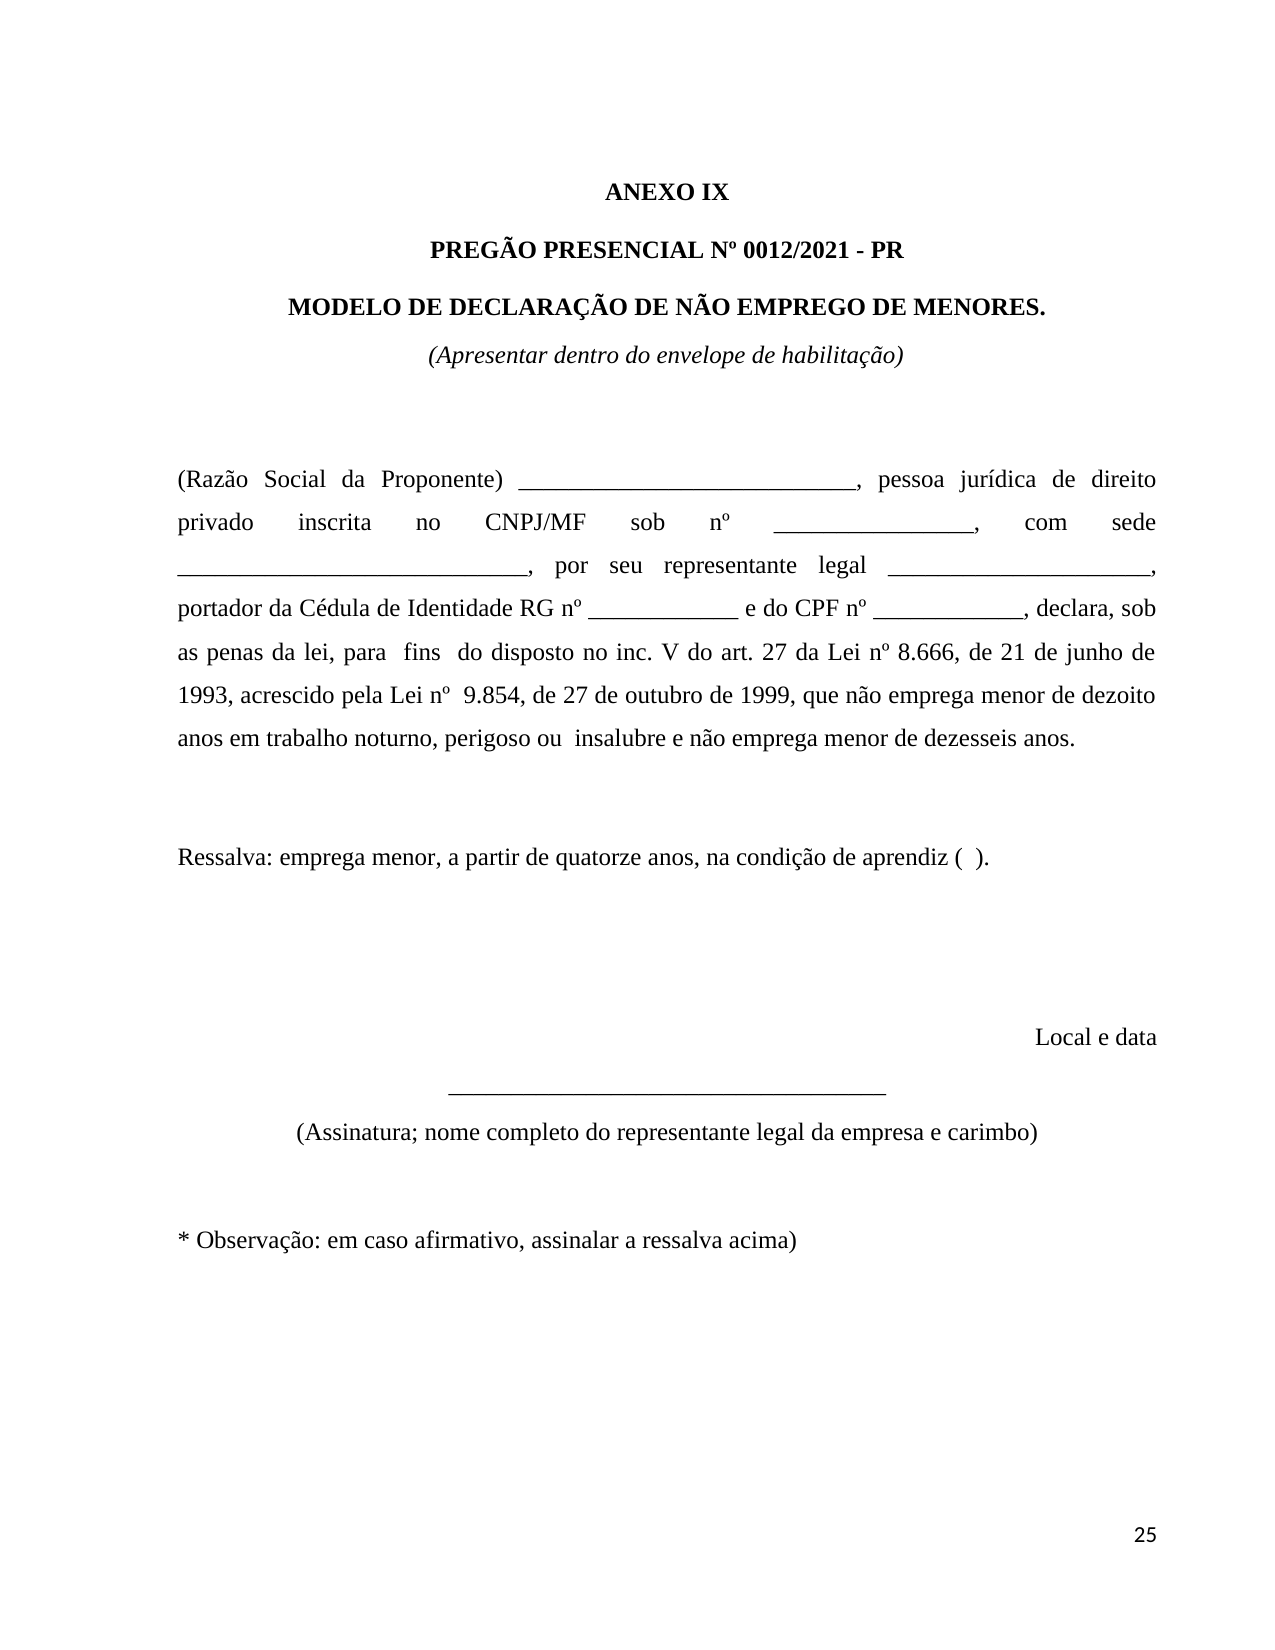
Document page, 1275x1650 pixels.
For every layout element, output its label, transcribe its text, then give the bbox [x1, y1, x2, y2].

text Ressalva: emprega menor, a partir de quatorze anos, na condição de aprendiz ( ). [177, 842, 1157, 871]
text ANEXO IX [177, 177, 1157, 206]
text (Assinatura; nome completo do representante legal da empresa e carimbo) [177, 1117, 1157, 1146]
text PREGÃO PRESENCIAL Nº 0012/2021 - PR [177, 235, 1157, 263]
text * Observação: em caso afirmativo, assinalar a ressalva acima) [177, 1225, 1157, 1253]
text Local e data [177, 1022, 1157, 1051]
text MODELO DE DECLARAÇÃO DE NÃO EMPREGO DE MENORES. [177, 292, 1157, 321]
text (Razão Social da Proponente) ___________________________, pessoa jurídica de direito privado inscrita no CNPJ/MF sob nº ________________, com sede ____________________________, por seu representante legal _____________________, portador da Cédula de Identidade RG nº ____________ e do CPF nº ____________, declara, sob as penas da lei, para fins do disposto no inc. V do art. 27 da Lei nº 8.666, de 21 de junho de 1993, acrescido pela Lei nº 9.854, de 27 de outubro de 1999, que não emprega menor de dezoito anos em trabalho noturno, perigoso ou insalubre e não emprega menor de dezesseis anos. [177, 464, 1157, 752]
text ___________________________________ [177, 1069, 1157, 1098]
text (Apresentar dentro do envelope de habilitação) [177, 340, 1157, 369]
